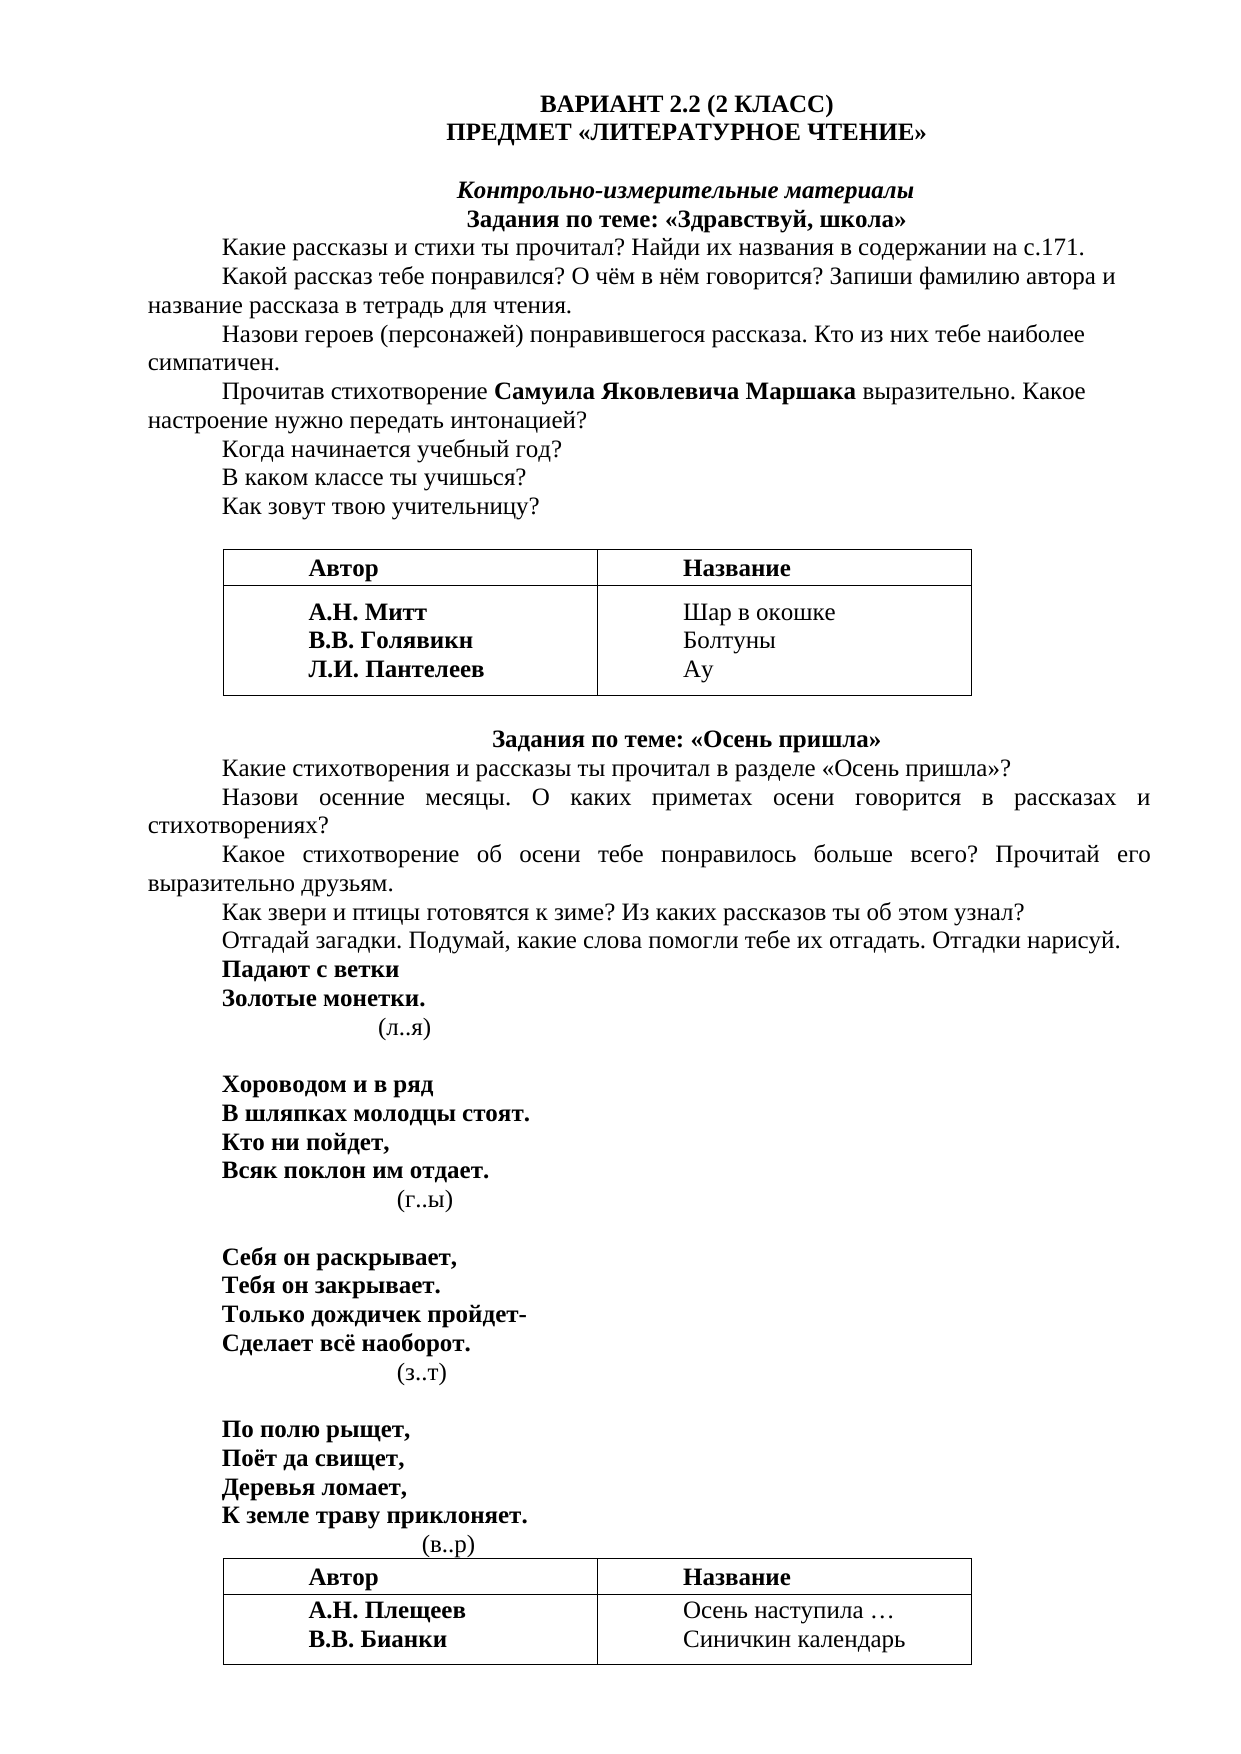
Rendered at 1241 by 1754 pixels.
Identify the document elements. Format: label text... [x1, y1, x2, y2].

text (л..я) [148, 1012, 1152, 1041]
text Сделает всё наоборот. [148, 1328, 1152, 1357]
table_cell А.Н. Митт В.В. Голявикн Л.И. Пантелеев [224, 586, 597, 694]
text Какие стихотворения и рассказы ты прочитал в разделе «Осень пришла»? [148, 753, 1152, 782]
text Прочитав стихотворение Самуила Яковлевича Маршака выразительно. Какое настроение нужно передать интонацией? [148, 376, 1152, 434]
text Назови осенние месяцы. О каких приметах осени говорится в рассказах и стихотворениях? [148, 782, 1152, 839]
text В каком классе ты учишься? [148, 462, 1152, 491]
text Какие рассказы и стихи ты прочитал? Найди их названия в содержании на с.171. [148, 232, 1152, 261]
text Тебя он закрывает. [148, 1271, 1152, 1299]
text ПРЕДМЕТ «ЛИТЕРАТУРНОЕ ЧТЕНИЕ» [148, 117, 1152, 146]
text Задания по теме: «Осень пришла» [148, 724, 1152, 753]
text Какой рассказ тебе понравился? О чём в нём говорится? Запиши фамилию автора и название рассказа в тетрадь для чтения. [148, 261, 1152, 319]
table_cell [224, 1595, 597, 1664]
table_header Автор [224, 550, 597, 584]
text Себя он раскрывает, [148, 1242, 1152, 1271]
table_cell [598, 1595, 971, 1664]
text Какое стихотворение об осени тебе понравилось больше всего? Прочитай его выразительно друзьям. [148, 839, 1152, 897]
text (г..ы) [148, 1184, 1152, 1213]
text Всяк поклон им отдает. [148, 1156, 1152, 1184]
text (в..р) [148, 1529, 1152, 1558]
text В шляпках молодцы стоят. [148, 1098, 1152, 1127]
text Хороводом и в ряд [148, 1069, 1152, 1098]
text Как звери и птицы готовятся к зиме? Из каких рассказов ты об этом узнал? [148, 897, 1152, 926]
text Кто ни пойдет, [148, 1127, 1152, 1156]
text Назови героев (персонажей) понравившегося рассказа. Кто из них тебе наиболее симпатичен. [148, 319, 1152, 376]
text Когда начинается учебный год? [148, 434, 1152, 462]
text (з..т) [148, 1357, 1152, 1386]
text ВАРИАНТ 2.2 (2 КЛАСС) [148, 89, 1152, 117]
text Отгадай загадки. Подумай, какие слова помогли тебе их отгадать. Отгадки нарисуй. [148, 926, 1152, 954]
text К земле траву приклоняет. [148, 1501, 1152, 1529]
text Деревья ломает, [148, 1472, 1152, 1501]
text Задания по теме: «Здравствуй, школа» [148, 204, 1152, 232]
text Как зовут твою учительницу? [148, 491, 1152, 520]
table_header Название [598, 550, 971, 584]
table_header Автор [224, 1559, 597, 1594]
text Падают с ветки [148, 954, 1152, 983]
table_cell Шар в окошке Болтуны Ау [598, 586, 971, 694]
text Поёт да свищет, [148, 1443, 1152, 1472]
table_header Название [598, 1559, 971, 1594]
text Золотые монетки. [148, 983, 1152, 1012]
text По полю рыщет, [148, 1414, 1152, 1443]
text Только дождичек пройдет- [148, 1299, 1152, 1328]
text Контрольно-измерительные материалы [148, 175, 1152, 204]
